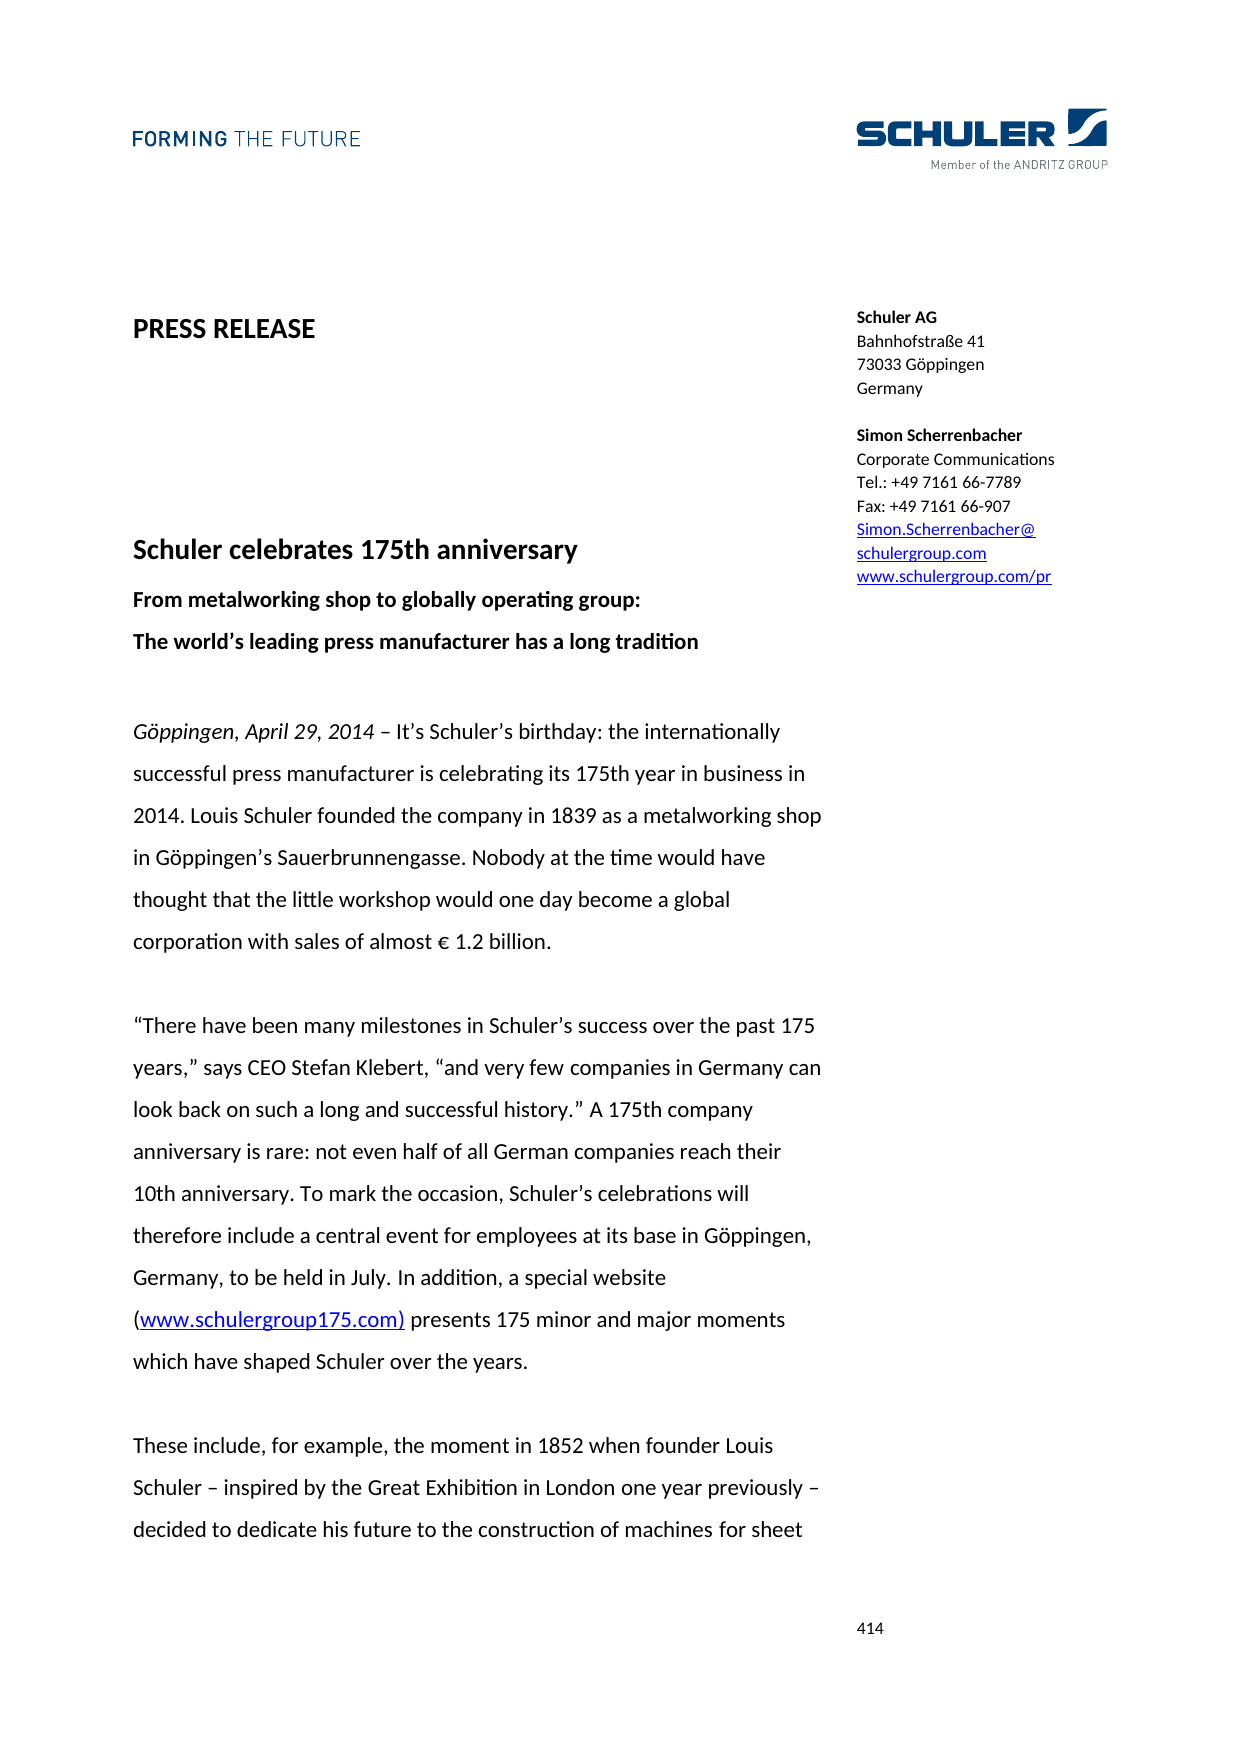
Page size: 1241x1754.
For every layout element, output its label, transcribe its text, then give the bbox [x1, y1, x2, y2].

text Göppingen, April 29, 2014 – It’s Schuler’s birthday: the internationally successful press manufacturer is celebrating its 175th year in business in 2014. Louis Schuler founded the company in 1839 as a metalworking shop in Göppingen’s Sauerbrunnengasse. Nobody at the time would have thought that the little workshop would one day become a global corporation with sales of almost € 1.2 billion. [133, 717, 827, 955]
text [133, 1431, 827, 1543]
subtitle Schuler celebrates 175th anniversary [133, 531, 827, 567]
text “There have been many milestones in Schuler’s success over the past 175 years,” says CEO Stefan Klebert, “and very few companies in Germany can look back on such a long and successful history.” A 175th company anniversary is rare: not even half of all German companies reach their 10th anniversary. To mark the occasion, Schuler’s celebrations will therefore include a central event for employees at its base in Göppingen, Germany, to be held in July. In addition, a special website (www.schulergroup175.com) presents 175 minor and major moments which have shaped Schuler over the years. [133, 1011, 827, 1375]
subtitle From metalworking shop to globally operating group: The world’s leading press manufacturer has a long tradition [133, 585, 827, 655]
table_header [857, 305, 1107, 615]
subtitle PRESS RELEASE [133, 310, 827, 346]
